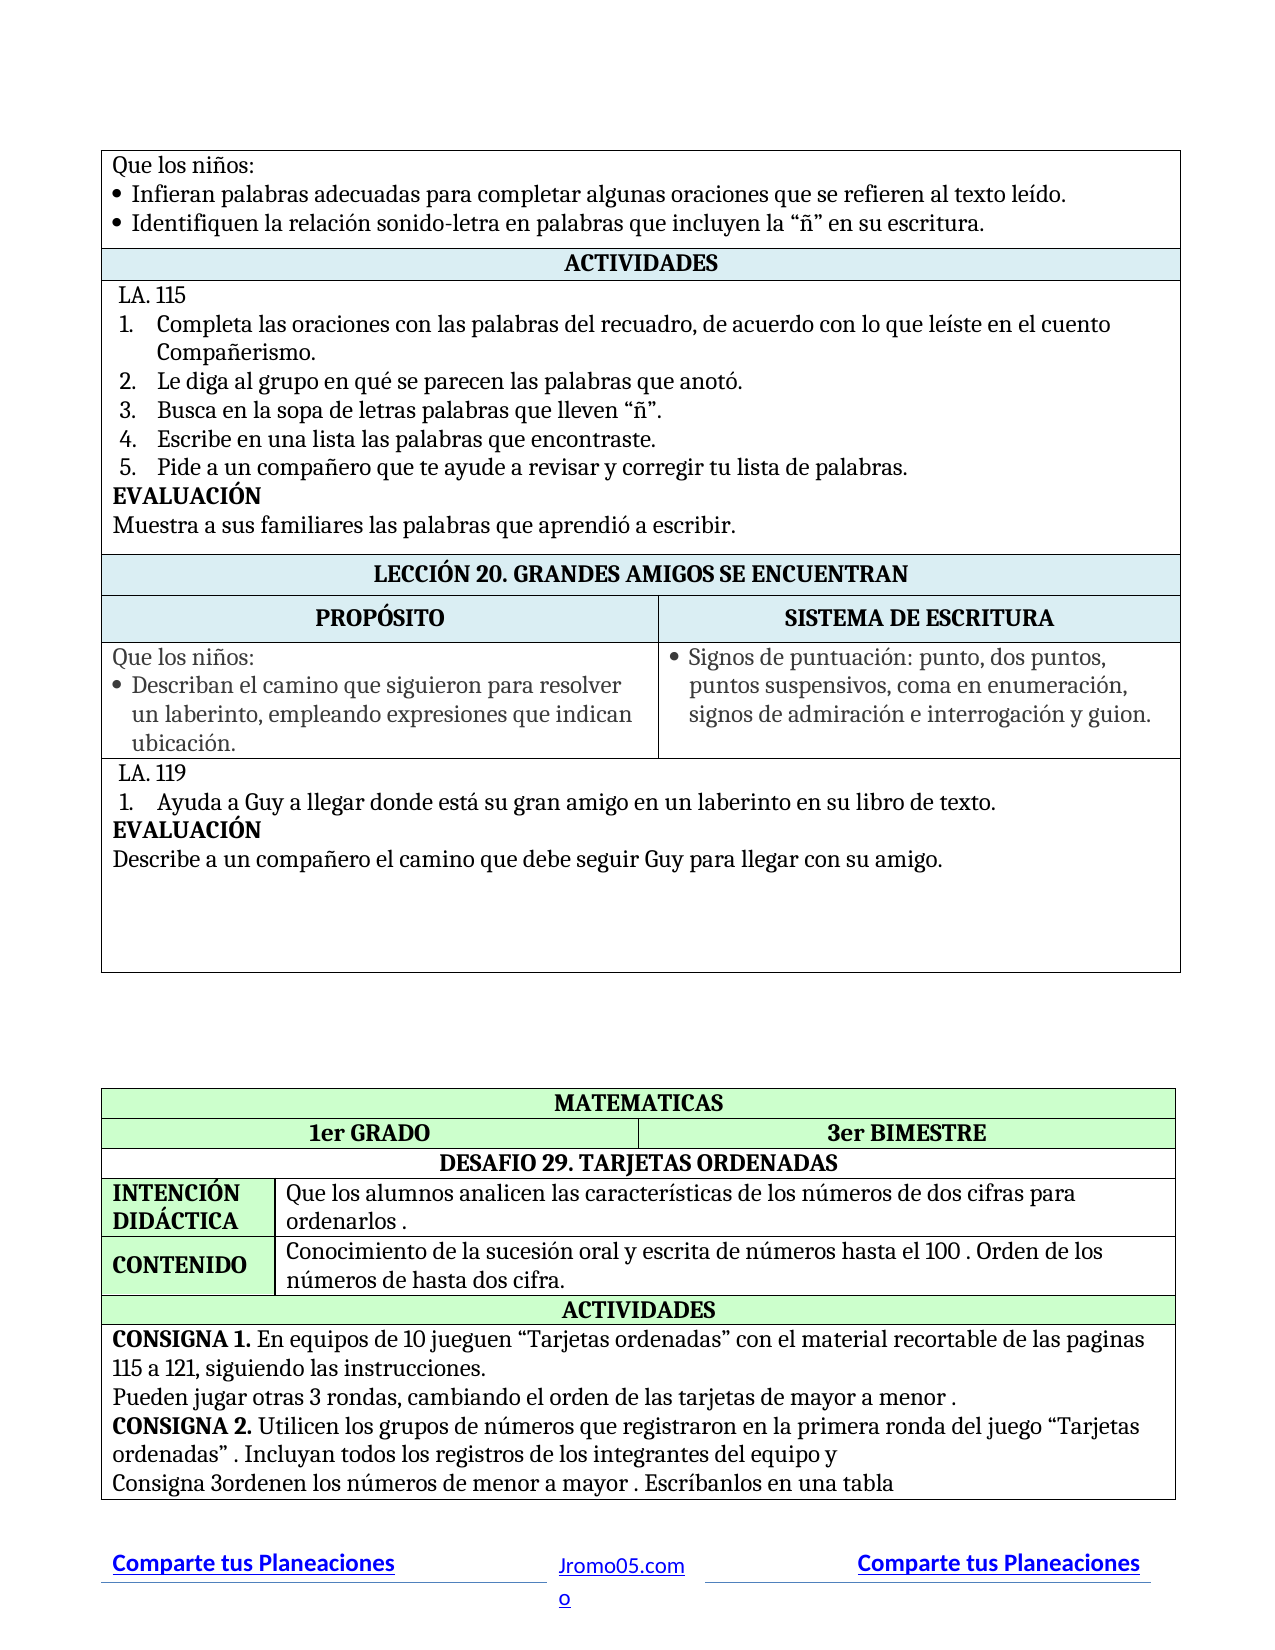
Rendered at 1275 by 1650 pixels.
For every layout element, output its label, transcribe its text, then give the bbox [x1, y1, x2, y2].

table_cell Que los alumnos analicen las características de los números de dos cifras para ordenarlos . [276, 1179, 1175, 1236]
table_cell Que los niños: Describan el camino que siguieron para resolver un laberinto, empleando expresiones que indican ubicación. [102, 643, 658, 758]
table_cell 3er BIMESTRE [639, 1119, 1175, 1148]
table_cell CONTENIDO [102, 1237, 274, 1294]
table_cell Signos de puntuación: punto, dos puntos, puntos suspensivos, coma en enumeración, signos de admiración e interrogación y guion. [659, 643, 1180, 758]
table_cell PROPÓSITO [102, 596, 658, 642]
table_cell 1er GRADO [102, 1119, 638, 1148]
table_cell LA. 119 Ayuda a Guy a llegar donde está su gran amigo en un laberinto en su libro de texto. EVALUACIÓN Describe a un compañero el camino que debe seguir Guy para llegar con su amigo. [102, 759, 1180, 972]
table_cell ACTIVIDADES [102, 249, 1180, 280]
table_header MATEMATICAS [102, 1089, 1175, 1118]
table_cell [102, 1325, 1175, 1499]
table_cell SISTEMA DE ESCRITURA [659, 596, 1180, 642]
table_cell DESAFIO 29. TARJETAS ORDENADAS [102, 1149, 1175, 1177]
table_cell ACTIVIDADES [102, 1296, 1175, 1324]
table_cell LA. 115 Completa las oraciones con las palabras del recuadro, de acuerdo con lo que leíste en el cuento Compañerismo. Le diga al grupo en qué se parecen las palabras que anotó. Busca en la sopa de letras palabras que lleven “ñ”. Escribe en una lista las palabras que encontraste. Pide a un compañero que te ayude a revisar y corregir tu lista de palabras. EVALUACIÓN Muestra a sus familiares las palabras que aprendió a escribir. [102, 281, 1180, 554]
table_cell Que los niños: Infieran palabras adecuadas para completar algunas oraciones que se refieren al texto leído. Identifiquen la relación sonido-letra en palabras que incluyen la “ñ” en su escritura. [102, 151, 1180, 248]
table_cell INTENCIÓN DIDÁCTICA [102, 1179, 274, 1236]
table_cell Conocimiento de la sucesión oral y escrita de números hasta el 100 . Orden de los números de hasta dos cifra. [276, 1237, 1175, 1294]
table_cell LECCIÓN 20. GRANDES AMIGOS SE ENCUENTRAN [102, 555, 1180, 595]
